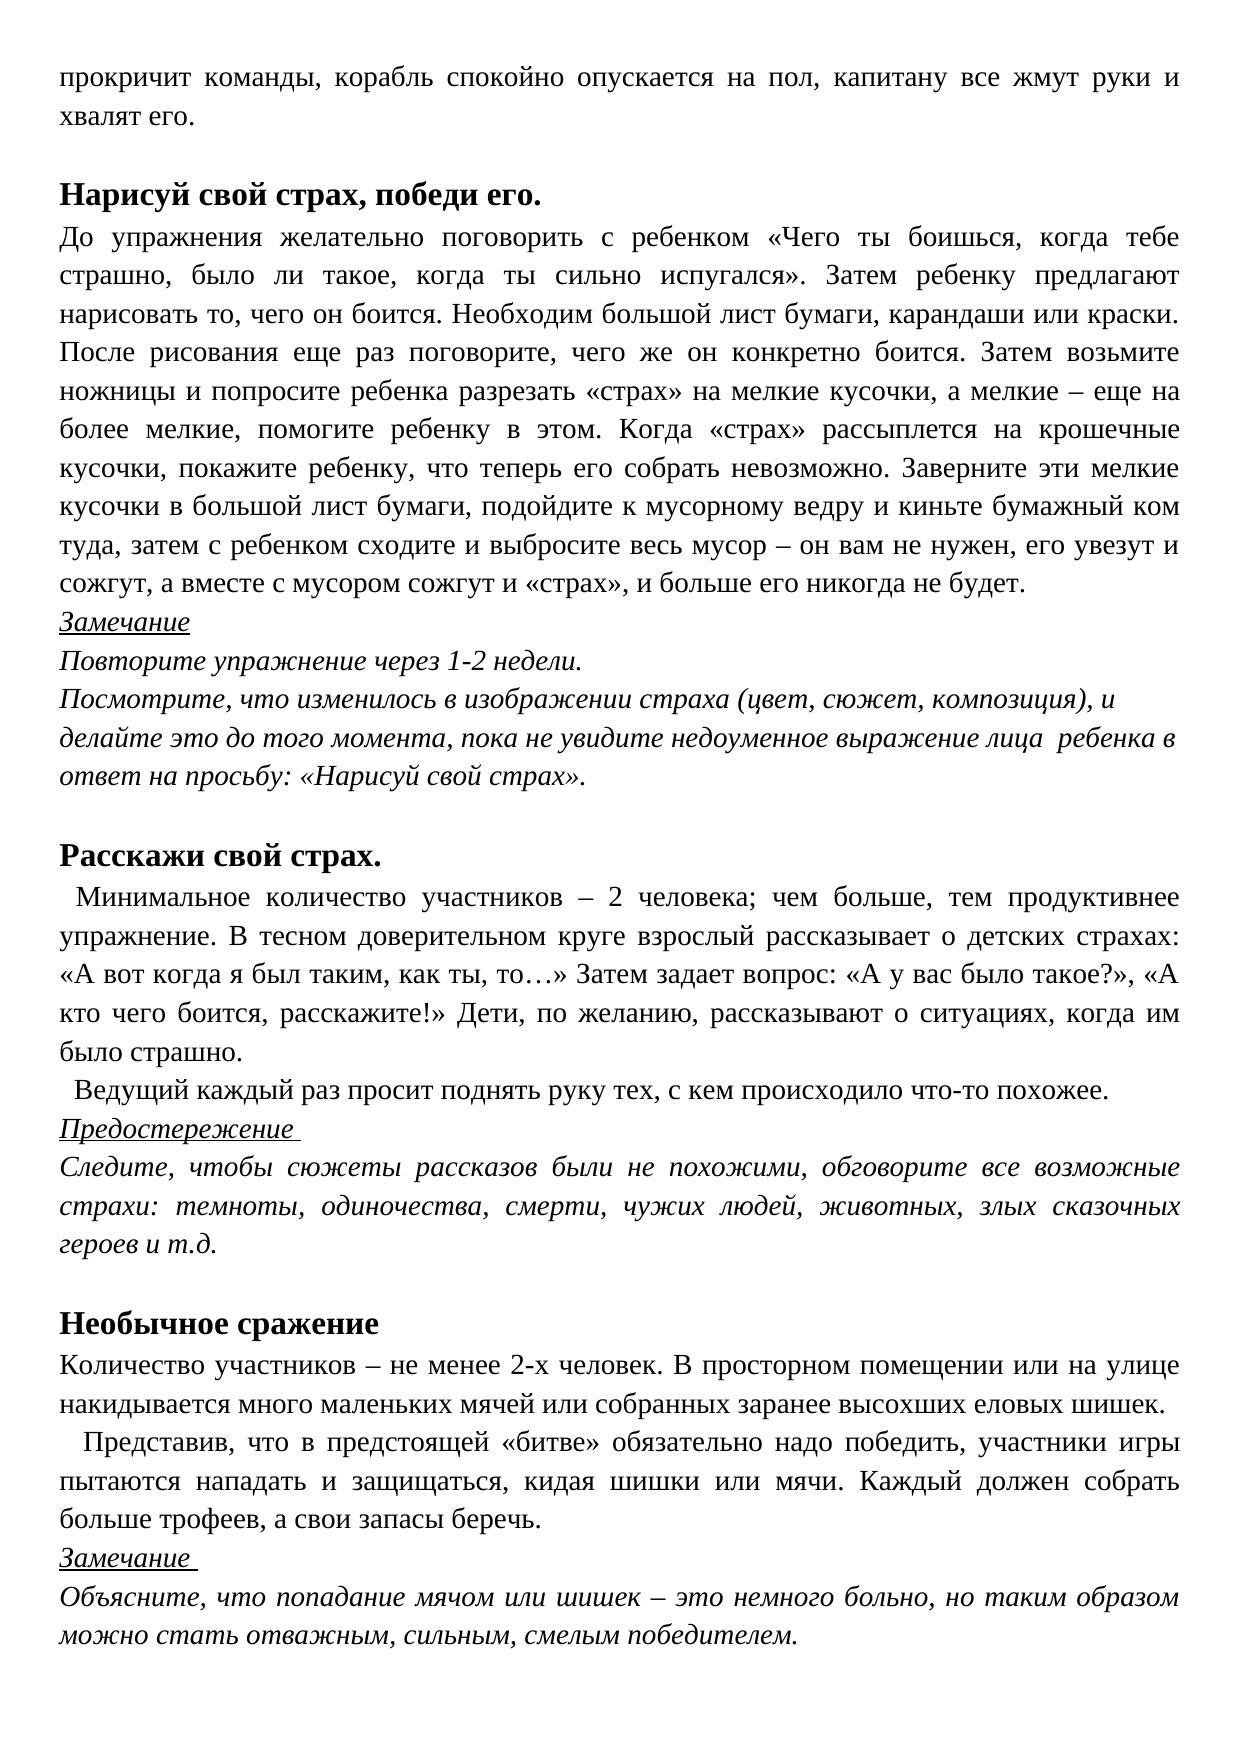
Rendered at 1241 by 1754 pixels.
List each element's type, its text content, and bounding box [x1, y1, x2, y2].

text Замечание [59, 604, 1181, 638]
text Повторите упражнение через 1-2 недели. [59, 643, 1181, 676]
text Расскажи свой страх. [59, 835, 1181, 874]
text Минимальное количество участников – 2 человека; чем больше, тем продуктивнее упражнение. В тесном доверительном круге взрослый рассказывает о детских страхах: «А вот когда я был таким, как ты, то…» Затем задает вопрос: «А у вас было такое?», «А кто чего боится, расскажите!» Дети, по желанию, рассказывают о ситуациях, когда им было страшно. [59, 879, 1181, 1067]
text Ведущий каждый раз просит поднять руку тех, с кем происходило что-то похожее. [59, 1072, 1181, 1106]
text Нарисуй свой страх, победи его. [59, 175, 1181, 213]
text До упражнения желательно поговорить с ребенком «Чего ты боишься, когда тебе страшно, было ли такое, когда ты сильно испугался». Затем ребенку предлагают нарисовать то, чего он боится. Необходим большой лист бумаги, карандаши или краски. После рисования еще раз поговорите, чего же он конкретно боится. Затем возьмите ножницы и попросите ребенка разрезать «страх» на мелкие кусочки, а мелкие – еще на более мелкие, помогите ребенку в этом. Когда «страх» рассыплется на крошечные кусочки, покажите ребенку, что теперь его собрать невозможно. Заверните эти мелкие кусочки в большой лист бумаги, подойдите к мусорному ведру и киньте бумажный ком туда, затем с ребенком сходите и выбросите весь мусор – он вам не нужен, его увезут и сожгут, а вместе с мусором сожгут и «страх», и больше его никогда не будет. [59, 219, 1181, 599]
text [59, 59, 1181, 131]
text Замечание [59, 1540, 1181, 1574]
text Необычное сражение [59, 1303, 1181, 1342]
text Следите, чтобы сюжеты рассказов были не похожими, обговорите все возможные страхи: темноты, одиночества, смерти, чужих людей, животных, злых сказочных героев и т.д. [59, 1149, 1181, 1260]
text Предостережение [59, 1111, 1181, 1144]
text Представив, что в предстоящей «битве» обязательно надо победить, участники игры пытаются нападать и защищаться, кидая шишки или мячи. Каждый должен собрать больше трофеев, а свои запасы беречь. [59, 1424, 1181, 1535]
text Объясните, что попадание мячом или шишек – это немного больно, но таким образом можно стать отважным, сильным, смелым победителем. [59, 1579, 1181, 1651]
text Посмотрите, что изменилось в изображении страха (цвет, сюжет, композиция), и делайте это до того момента, пока не увидите недоуменное выражение лица ребенка в ответ на просьбу: «Нарисуй свой страх». [59, 681, 1181, 792]
text Количество участников – не менее 2-х человек. В просторном помещении или на улице накидывается много маленьких мячей или собранных заранее высохших еловых шишек. [59, 1347, 1181, 1419]
